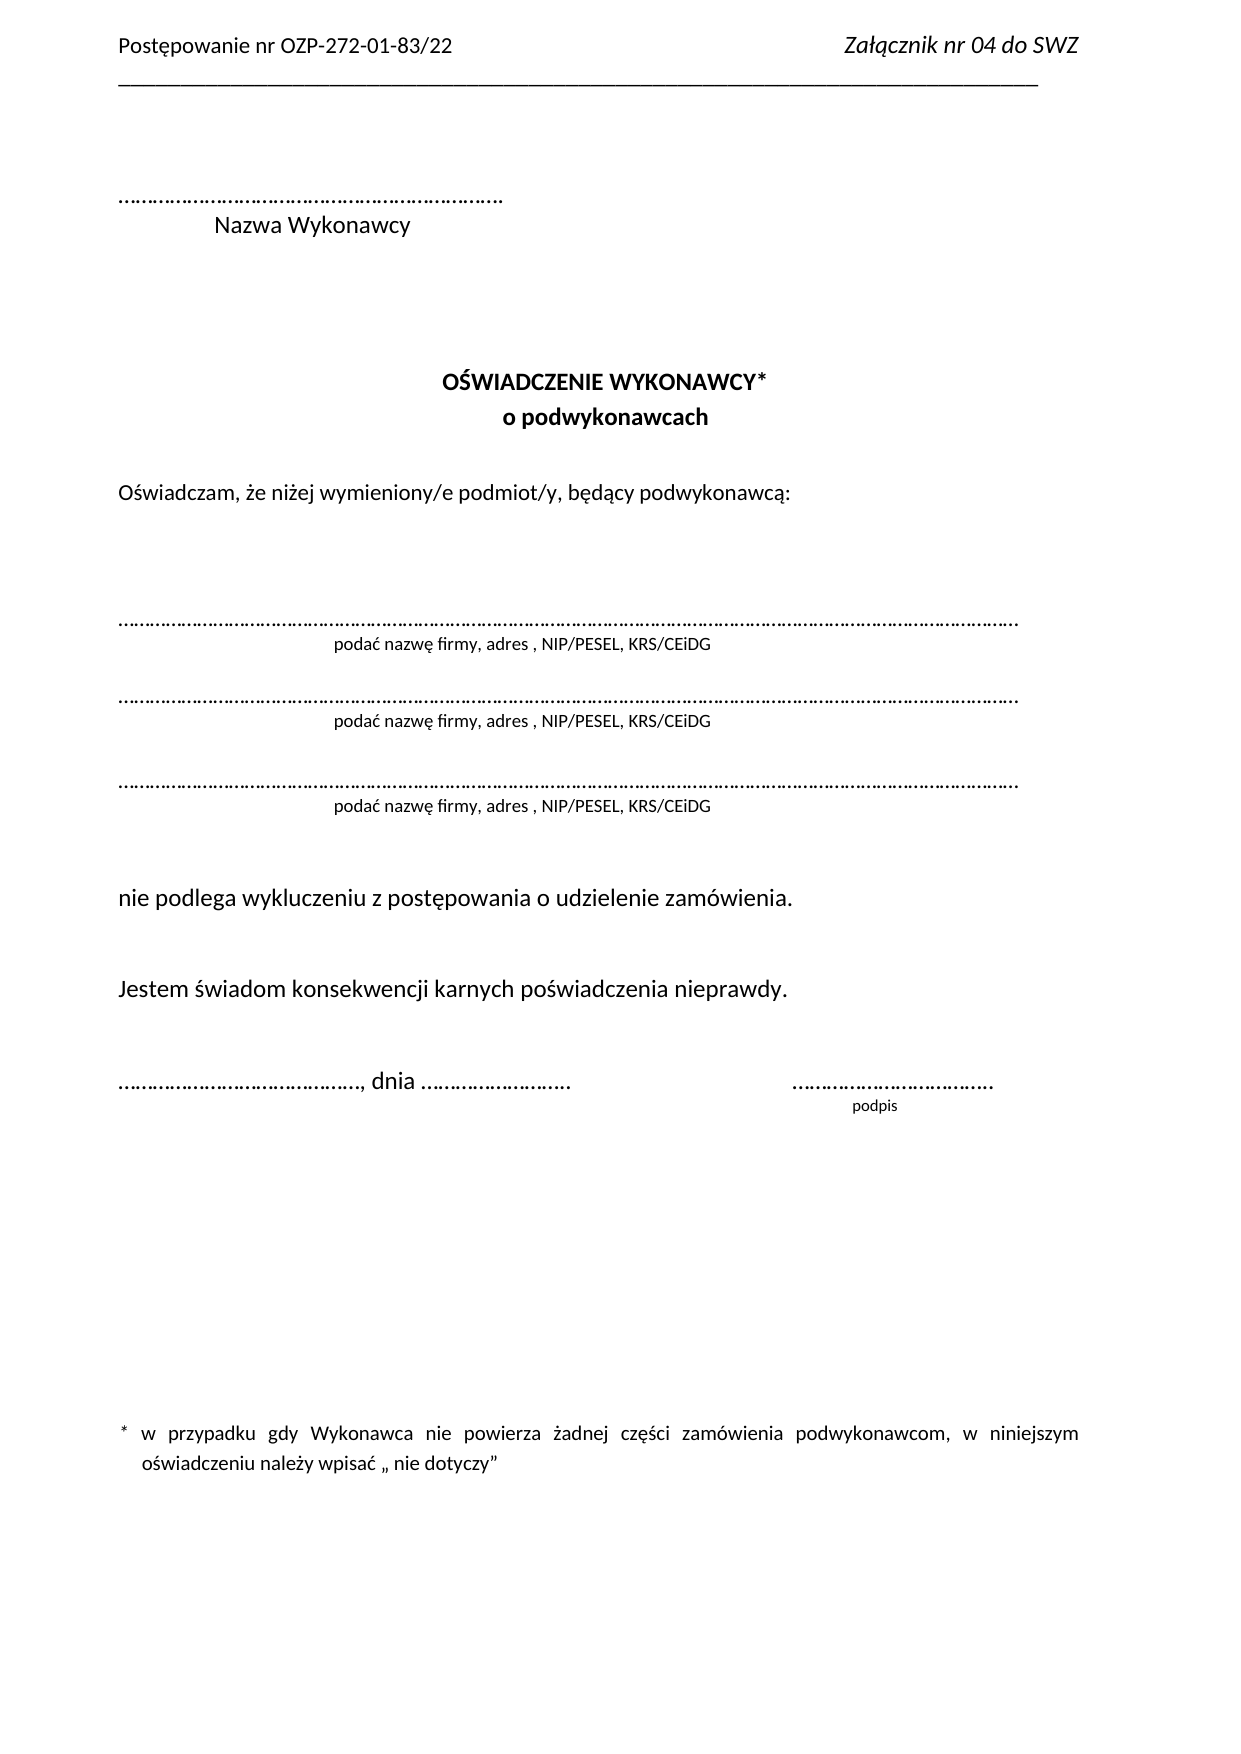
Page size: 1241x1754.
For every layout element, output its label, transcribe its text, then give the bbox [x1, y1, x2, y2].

text ……………………………………………………………………………………………………………………………………………………… [118, 767, 1092, 794]
text ……………………………………………………………………………………………………………………………………………………… [118, 604, 1092, 632]
text …………………………………………………………. [118, 179, 1092, 209]
text Nazwa Wykonawcy [118, 209, 1092, 240]
text podpis [118, 1096, 1092, 1116]
text OŚWIADCZENIE WYKONAWCY* [118, 366, 1092, 397]
text Jestem świadom konsekwencji karnych poświadczenia nieprawdy. [118, 973, 1092, 1004]
text * w przypadku gdy Wykonawca nie powierza żadnej części zamówienia podwykonawcom, w niniejszym oświadczeniu należy wpisać „ nie dotyczy” [118, 1421, 1092, 1475]
text podać nazwę firmy, adres , NIP/PESEL, KRS/CEiDG [118, 710, 1092, 733]
text o podwykonawcach [118, 401, 1092, 432]
text podać nazwę firmy, adres , NIP/PESEL, KRS/CEiDG [118, 794, 1092, 817]
text ……………………………………………………………………………………………………………………………………………………… [118, 682, 1092, 710]
text Oświadczam, że niżej wymieniony/e podmiot/y, będący podwykonawcą: [118, 436, 1092, 506]
text nie podlega wykluczeniu z postępowania o udzielenie zamówienia. [118, 882, 1092, 912]
text ……………………………………, dnia …………………….. …………………………….. [118, 1065, 1092, 1096]
text podać nazwę firmy, adres , NIP/PESEL, KRS/CEiDG [118, 632, 1092, 655]
